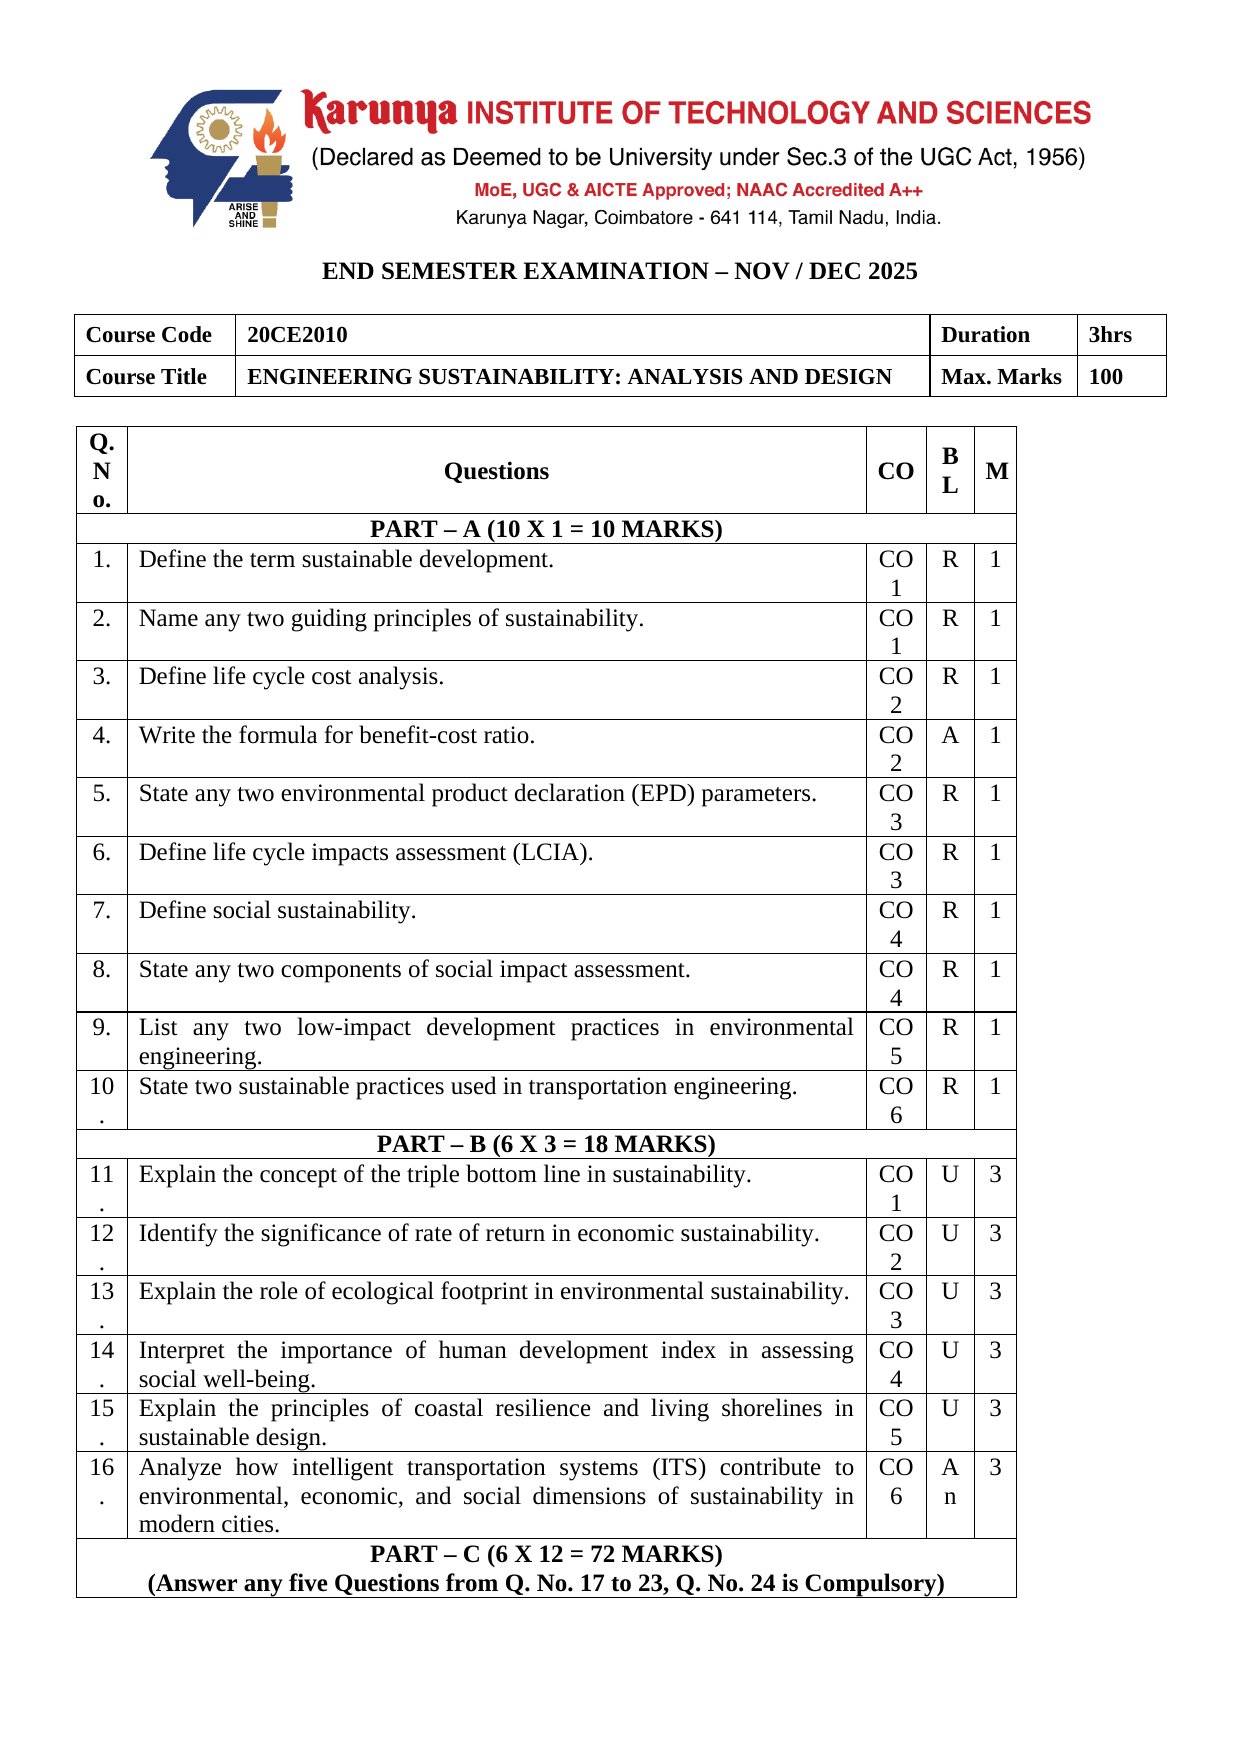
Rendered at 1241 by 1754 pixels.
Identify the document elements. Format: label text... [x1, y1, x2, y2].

table_cell R [927, 895, 974, 953]
table_cell CO5 [867, 1394, 926, 1451]
table_cell 8. [77, 954, 127, 1011]
table_cell 100 [1078, 356, 1166, 396]
table_cell 1 [975, 603, 1016, 660]
table_cell 1. [77, 544, 127, 602]
table_cell 3 [975, 1335, 1016, 1392]
table_cell PART – B (6 X 3 = 18 MARKS) [77, 1130, 1016, 1158]
table_cell CO3 [867, 1276, 926, 1334]
table_cell 3 [975, 1452, 1016, 1538]
table_cell R [927, 603, 974, 660]
table_header CO [867, 427, 926, 513]
table_cell 3 [975, 1276, 1016, 1334]
picture [150, 89, 1091, 228]
table_cell 1 [975, 895, 1016, 953]
table_cell CO4 [867, 1335, 926, 1392]
table_cell CO5 [867, 1013, 926, 1070]
table_cell 9. [77, 1013, 127, 1070]
table_cell 11. [77, 1159, 127, 1217]
table_cell Explain the role of ecological footprint in environmental sustainability. [128, 1276, 866, 1334]
table_cell R [927, 954, 974, 1011]
table_cell 1 [975, 1071, 1016, 1128]
table_cell 1 [975, 661, 1016, 719]
table_cell R [927, 837, 974, 894]
table_cell 14. [77, 1335, 127, 1392]
table_cell 1 [975, 720, 1016, 777]
table_cell CO6 [867, 1452, 926, 1538]
table_cell Course Title [75, 356, 235, 396]
table_cell PART – C (6 X 12 = 72 MARKS) (Answer any five Questions from Q. No. 17 to 23, Q. No. 24 is Compulsory) [77, 1539, 1016, 1597]
table_cell ENGINEERING SUSTAINABILITY: ANALYSIS AND DESIGN [236, 356, 929, 396]
table_cell Define life cycle cost analysis. [128, 661, 866, 719]
table_cell CO1 [867, 544, 926, 602]
table_cell An [927, 1452, 974, 1538]
table_cell Interpret the importance of human development index in assessing social well-being. [128, 1335, 866, 1392]
table_cell Max. Marks [931, 356, 1077, 396]
table_cell Write the formula for benefit-cost ratio. [128, 720, 866, 777]
table_cell CO3 [867, 778, 926, 836]
table_cell Identify the significance of rate of return in economic sustainability. [128, 1218, 866, 1275]
table_cell 1 [975, 954, 1016, 1011]
table_cell U [927, 1159, 974, 1217]
table_cell CO1 [867, 1159, 926, 1217]
table_cell 3 [975, 1394, 1016, 1451]
table_cell R [927, 778, 974, 836]
table_cell State any two components of social impact assessment. [128, 954, 866, 1011]
table_cell Define life cycle impacts assessment (LCIA). [128, 837, 866, 894]
table_cell U [927, 1394, 974, 1451]
table_cell 1 [975, 837, 1016, 894]
table_cell CO6 [867, 1071, 926, 1128]
table_cell 12. [77, 1218, 127, 1275]
table_header Questions [128, 427, 866, 513]
table_cell R [927, 1013, 974, 1070]
table_cell CO2 [867, 720, 926, 777]
table_cell 4. [77, 720, 127, 777]
table_cell 1 [975, 778, 1016, 836]
table_cell Explain the principles of coastal resilience and living shorelines in sustainable design. [128, 1394, 866, 1451]
table_cell 3 [975, 1218, 1016, 1275]
table_header 3hrs [1078, 315, 1166, 355]
table_cell Define the term sustainable development. [128, 544, 866, 602]
table_cell 1 [975, 544, 1016, 602]
text END SEMESTER EXAMINATION – NOV / DEC 2025 [150, 256, 1090, 285]
table_cell Analyze how intelligent transportation systems (ITS) contribute to environmental, economic, and social dimensions of sustainability in modern cities. [128, 1452, 866, 1538]
table_cell CO1 [867, 603, 926, 660]
table_cell 15. [77, 1394, 127, 1451]
table_cell List any two low-impact development practices in environmental engineering. [128, 1013, 866, 1070]
table_cell R [927, 661, 974, 719]
table_cell 3. [77, 661, 127, 719]
table_cell CO4 [867, 954, 926, 1011]
table_cell 3 [975, 1159, 1016, 1217]
table_header Q. No. [77, 427, 127, 513]
table_cell A [927, 720, 974, 777]
table_cell CO2 [867, 1218, 926, 1275]
table_cell R [927, 1071, 974, 1128]
table_cell State any two environmental product declaration (EPD) parameters. [128, 778, 866, 836]
table_cell U [927, 1335, 974, 1392]
table_cell CO4 [867, 895, 926, 953]
table_cell 6. [77, 837, 127, 894]
table_cell 16. [77, 1452, 127, 1538]
table_header Course Code [75, 315, 235, 355]
table_cell 7. [77, 895, 127, 953]
table_cell State two sustainable practices used in transportation engineering. [128, 1071, 866, 1128]
table_cell U [927, 1218, 974, 1275]
table_cell Explain the concept of the triple bottom line in sustainability. [128, 1159, 866, 1217]
table_cell CO2 [867, 661, 926, 719]
table_cell 10. [77, 1071, 127, 1128]
table_header M [975, 427, 1016, 513]
table_cell Name any two guiding principles of sustainability. [128, 603, 866, 660]
table_cell PART – A (10 X 1 = 10 MARKS) [77, 514, 1016, 543]
table_header Duration [931, 315, 1077, 355]
table_cell Define social sustainability. [128, 895, 866, 953]
table_cell 13. [77, 1276, 127, 1334]
table_cell U [927, 1276, 974, 1334]
table_header 20CE2010 [236, 315, 929, 355]
table_cell 2. [77, 603, 127, 660]
table_cell CO3 [867, 837, 926, 894]
table_header BL [927, 427, 974, 513]
table_cell 5. [77, 778, 127, 836]
table_cell 1 [975, 1013, 1016, 1070]
table_cell R [927, 544, 974, 602]
